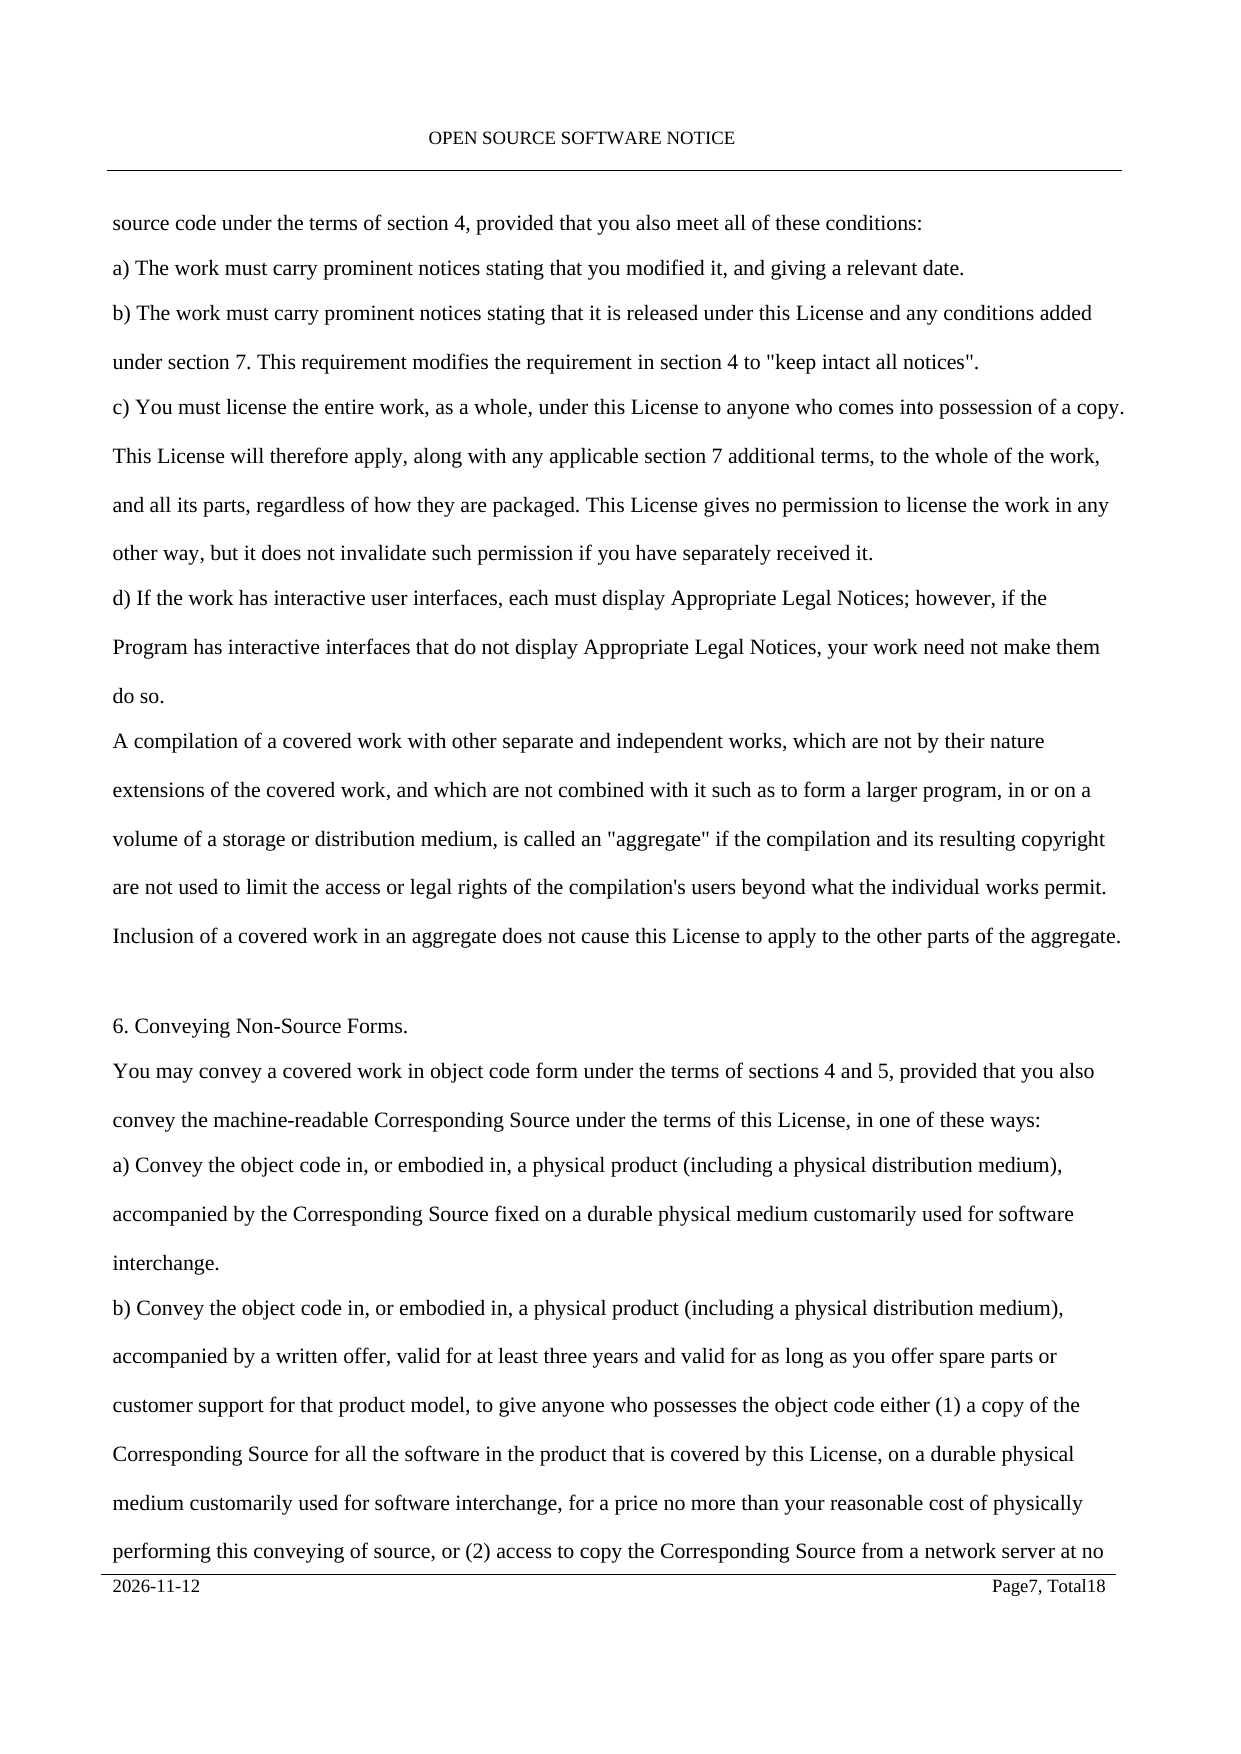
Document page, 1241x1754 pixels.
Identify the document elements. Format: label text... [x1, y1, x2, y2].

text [112, 206, 1128, 239]
text 6. Conveying Non-Source Forms. [112, 1009, 1128, 1042]
text a) Convey the object code in, or embodied in, a physical product (including a physical distribution medium), accompanied by the Corresponding Source fixed on a durable physical medium customarily used for software interchange. [112, 1148, 1128, 1278]
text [112, 1291, 1128, 1567]
text You may convey a covered work in object code form under the terms of sections 4 and 5, provided that you also convey the machine-readable Corresponding Source under the terms of this License, in one of these ways: [112, 1055, 1128, 1136]
text a) The work must carry prominent notices stating that you modified it, and giving a relevant date. [112, 251, 1128, 284]
text d) If the work has interactive user interfaces, each must display Appropriate Legal Notices; however, if the Program has interactive interfaces that do not display Appropriate Legal Notices, your work need not make them do so. [112, 582, 1128, 712]
text A compilation of a covered work with other separate and independent works, which are not by their nature extensions of the covered work, and which are not combined with it such as to form a larger program, in or on a volume of a storage or distribution medium, is called an "aggregate" if the compilation and its resulting copyright are not used to limit the access or legal rights of the compilation's users beyond what the individual works permit. Inclusion of a covered work in an aggregate does not cause this License to apply to the other parts of the aggregate. [112, 724, 1128, 952]
text b) The work must carry prominent notices stating that it is released under this License and any conditions added under section 7. This requirement modifies the requirement in section 4 to "keep intact all notices". [112, 297, 1128, 378]
text c) You must license the entire work, as a whole, under this License to anyone who comes into possession of a copy. This License will therefore apply, along with any applicable section 7 additional terms, to the whole of the work, and all its parts, regardless of how they are packaged. This License gives no permission to license the work in any other way, but it does not invalidate such permission if you have separately received it. [112, 390, 1128, 569]
